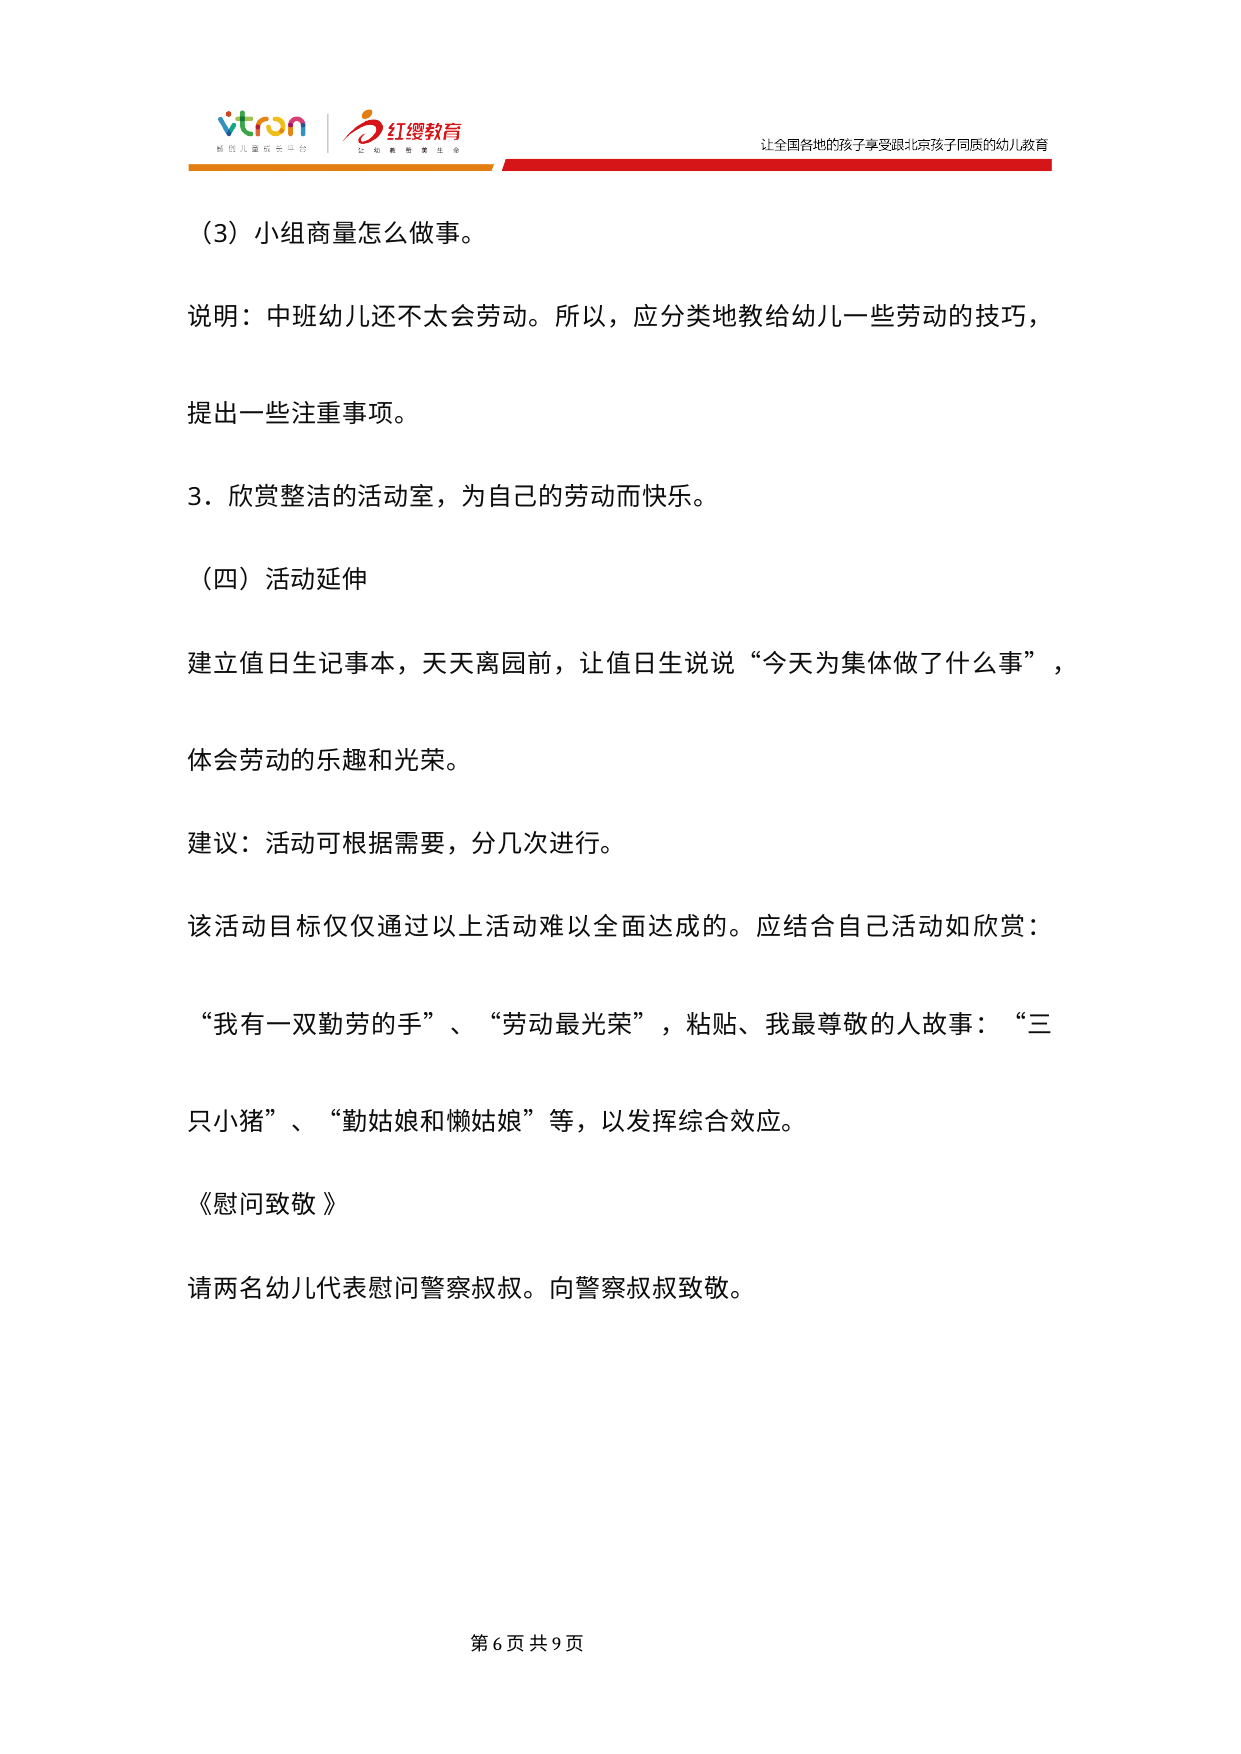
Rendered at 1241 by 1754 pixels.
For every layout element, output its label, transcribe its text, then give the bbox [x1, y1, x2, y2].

text 请两名幼儿代表慰问警察叔叔。向警察叔叔致敬。 [187, 1254, 1053, 1319]
picture [188, 88, 1052, 189]
text （3）小组商量怎么做事。 [187, 199, 1053, 264]
text （四）活动延伸 [187, 546, 1053, 611]
text 建议：活动可根据需要，分几次进行。 [187, 809, 1053, 874]
text 《慰问致敬 》 [187, 1171, 1053, 1236]
text 3．欣赏整洁的活动室，为自己的劳动而快乐。 [187, 462, 1053, 527]
text 建立值日生记事本，天天离园前，让值日生说说“今天为集体做了什么事”，体会劳动的乐趣和光荣。 [187, 629, 1053, 791]
text 该活动目标仅仅通过以上活动难以全面达成的。应结合自己活动如欣赏：“我有一双勤劳的手”、“劳动最光荣”，粘贴、我最尊敬的人故事：“三只小猪”、“勤姑娘和懒姑娘”等，以发挥综合效应。 [187, 892, 1053, 1152]
text 说明：中班幼儿还不太会劳动。所以，应分类地教给幼儿一些劳动的技巧，提出一些注重事项。 [187, 282, 1053, 444]
